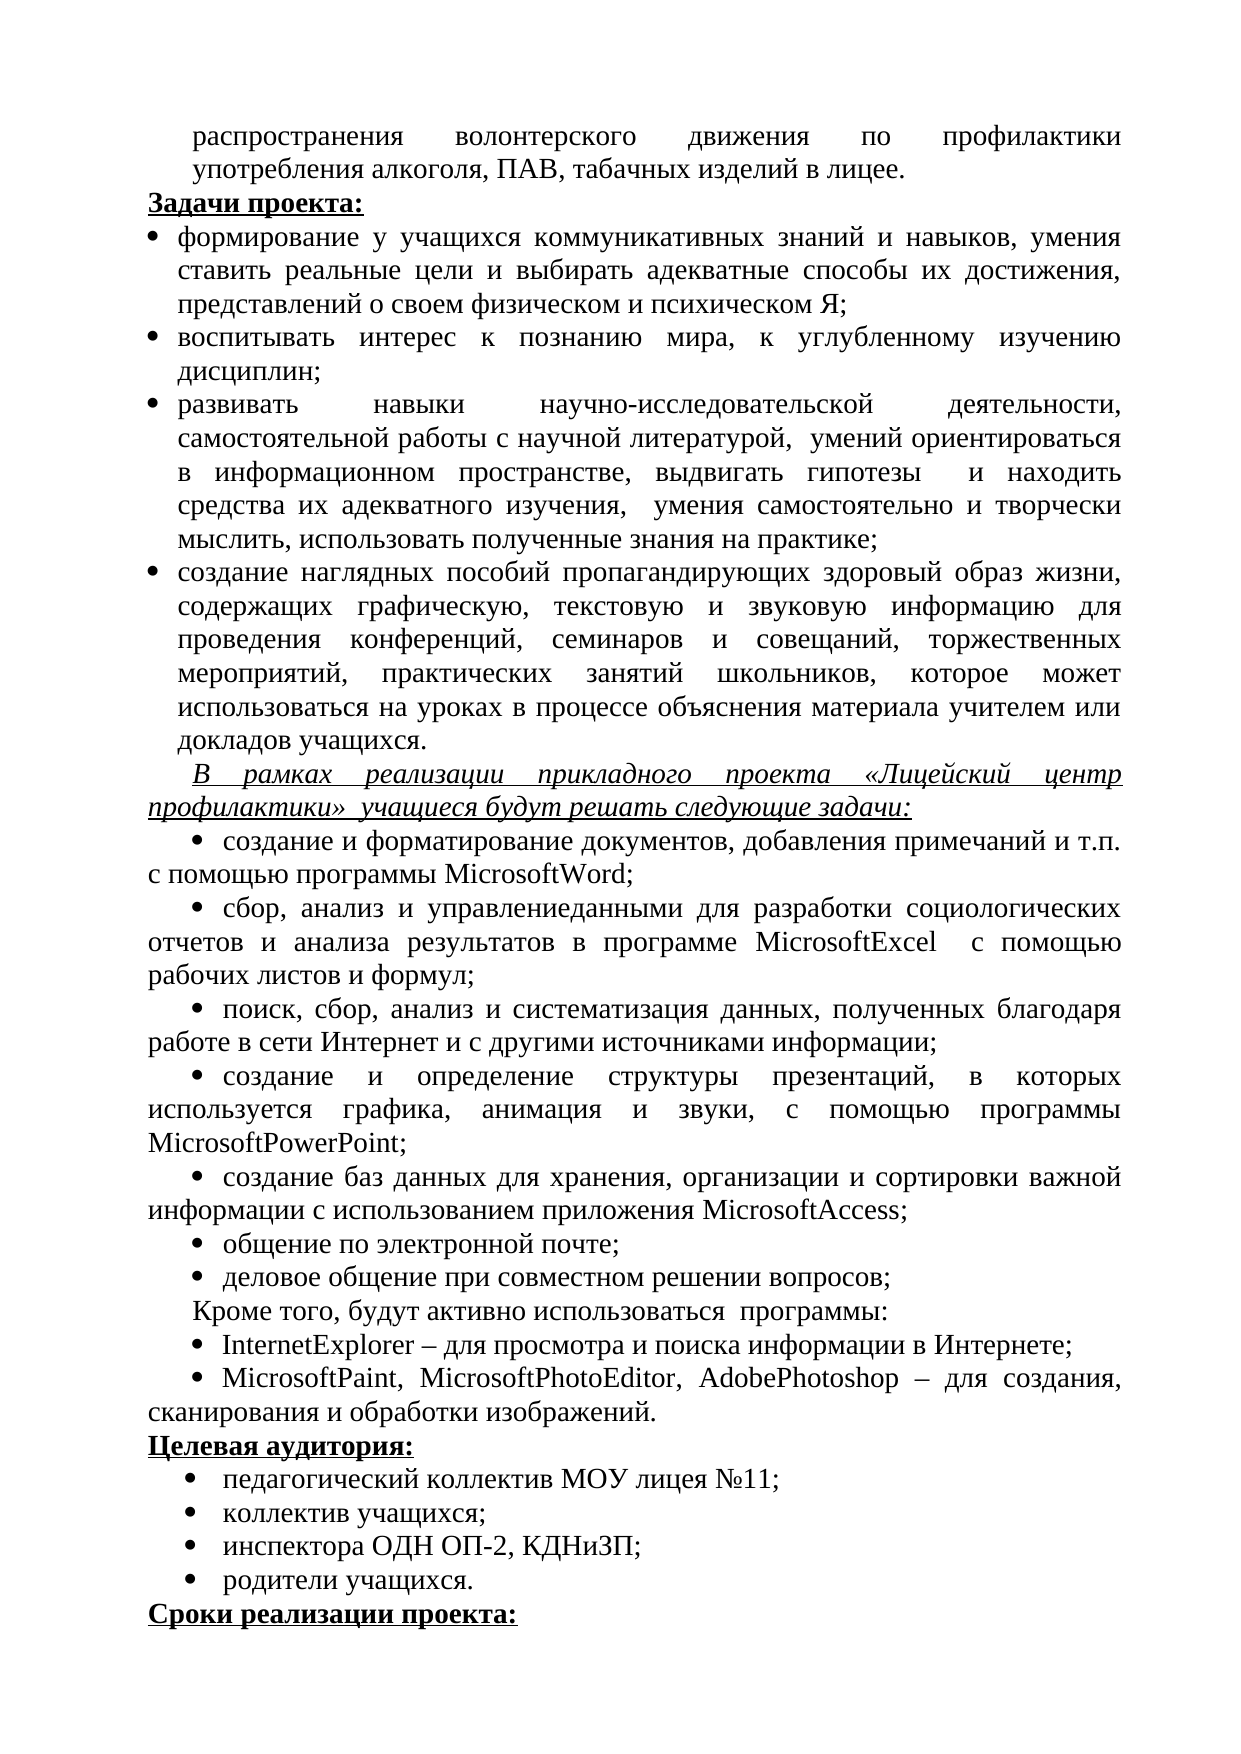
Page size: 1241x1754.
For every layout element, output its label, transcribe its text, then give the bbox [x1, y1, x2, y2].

list развивать навыки научно-исследовательской деятельности, самостоятельной работы с научной литературой, умений ориентироваться в информационном пространстве, выдвигать гипотезы и находить средства их адекватного изучения, умения самостоятельно и творчески мыслить, использовать полученные знания на практике; [148, 387, 1122, 554]
title коллектив учащихся; [185, 1495, 1122, 1528]
list создание наглядных пособий пропагандирующих здоровый образ жизни, содержащих графическую, текстовую и звуковую информацию для проведения конференций, семинаров и совещаний, торжественных мероприятий, практических занятий школьников, которое может использоваться на уроках в процессе объяснения материала учителем или докладов учащихся. [148, 554, 1122, 756]
title родители учащихся. [185, 1562, 1122, 1596]
list создание баз данных для хранения, организации и сортировки важной информации с использованием приложения MicrosoftAccess; [148, 1159, 1122, 1226]
list создание и форматирование документов, добавления примечаний и т.п. с помощью программы MicrosoftWord; [148, 823, 1122, 890]
list деловое общение при совместном решении вопросов; [148, 1259, 1122, 1293]
text Кроме того, будут активно использоваться программы: [148, 1293, 1122, 1327]
list создание и определение структуры презентаций, в которых используется графика, анимация и звуки, с помощью программы MicrosoftPowerPoint; [148, 1058, 1122, 1159]
list поиск, сбор, анализ и систематизация данных, полученных благодаря работе в сети Интернет и с другими источниками информации; [148, 991, 1122, 1058]
list MicrosoftPaint, MicrosoftPhotoEditor, AdobePhotoshop – для создания, сканирования и обработки изображений. [148, 1360, 1122, 1428]
title Сроки реализации проекта: [148, 1596, 1122, 1629]
list сбор, анализ и управлениеданными для разработки социологических отчетов и анализа результатов в программе MicrosoftExсel с помощью рабочих листов и формул; [148, 890, 1122, 991]
list воспитывать интерес к познанию мира, к углубленному изучению дисциплин; [148, 319, 1122, 387]
list формирование у учащихся коммуникативных знаний и навыков, умения ставить реальные цели и выбирать адекватные способы их достижения, представлений о своем физическом и психическом Я; [148, 219, 1122, 319]
title Целевая аудитория: [148, 1428, 1122, 1461]
title инспектора ОДН ОП-2, КДНиЗП; [185, 1528, 1122, 1562]
text Задачи проекта: [148, 185, 1122, 219]
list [148, 118, 1122, 185]
list InternetExplorer – для просмотра и поиска информации в Интернете; [148, 1327, 1122, 1360]
list общение по электронной почте; [148, 1226, 1122, 1259]
text В рамках реализации прикладного проекта «Лицейский центр профилактики» учащиеся будут решать следующие задачи: [148, 756, 1122, 823]
title педагогический коллектив МОУ лицея №11; [185, 1461, 1122, 1495]
